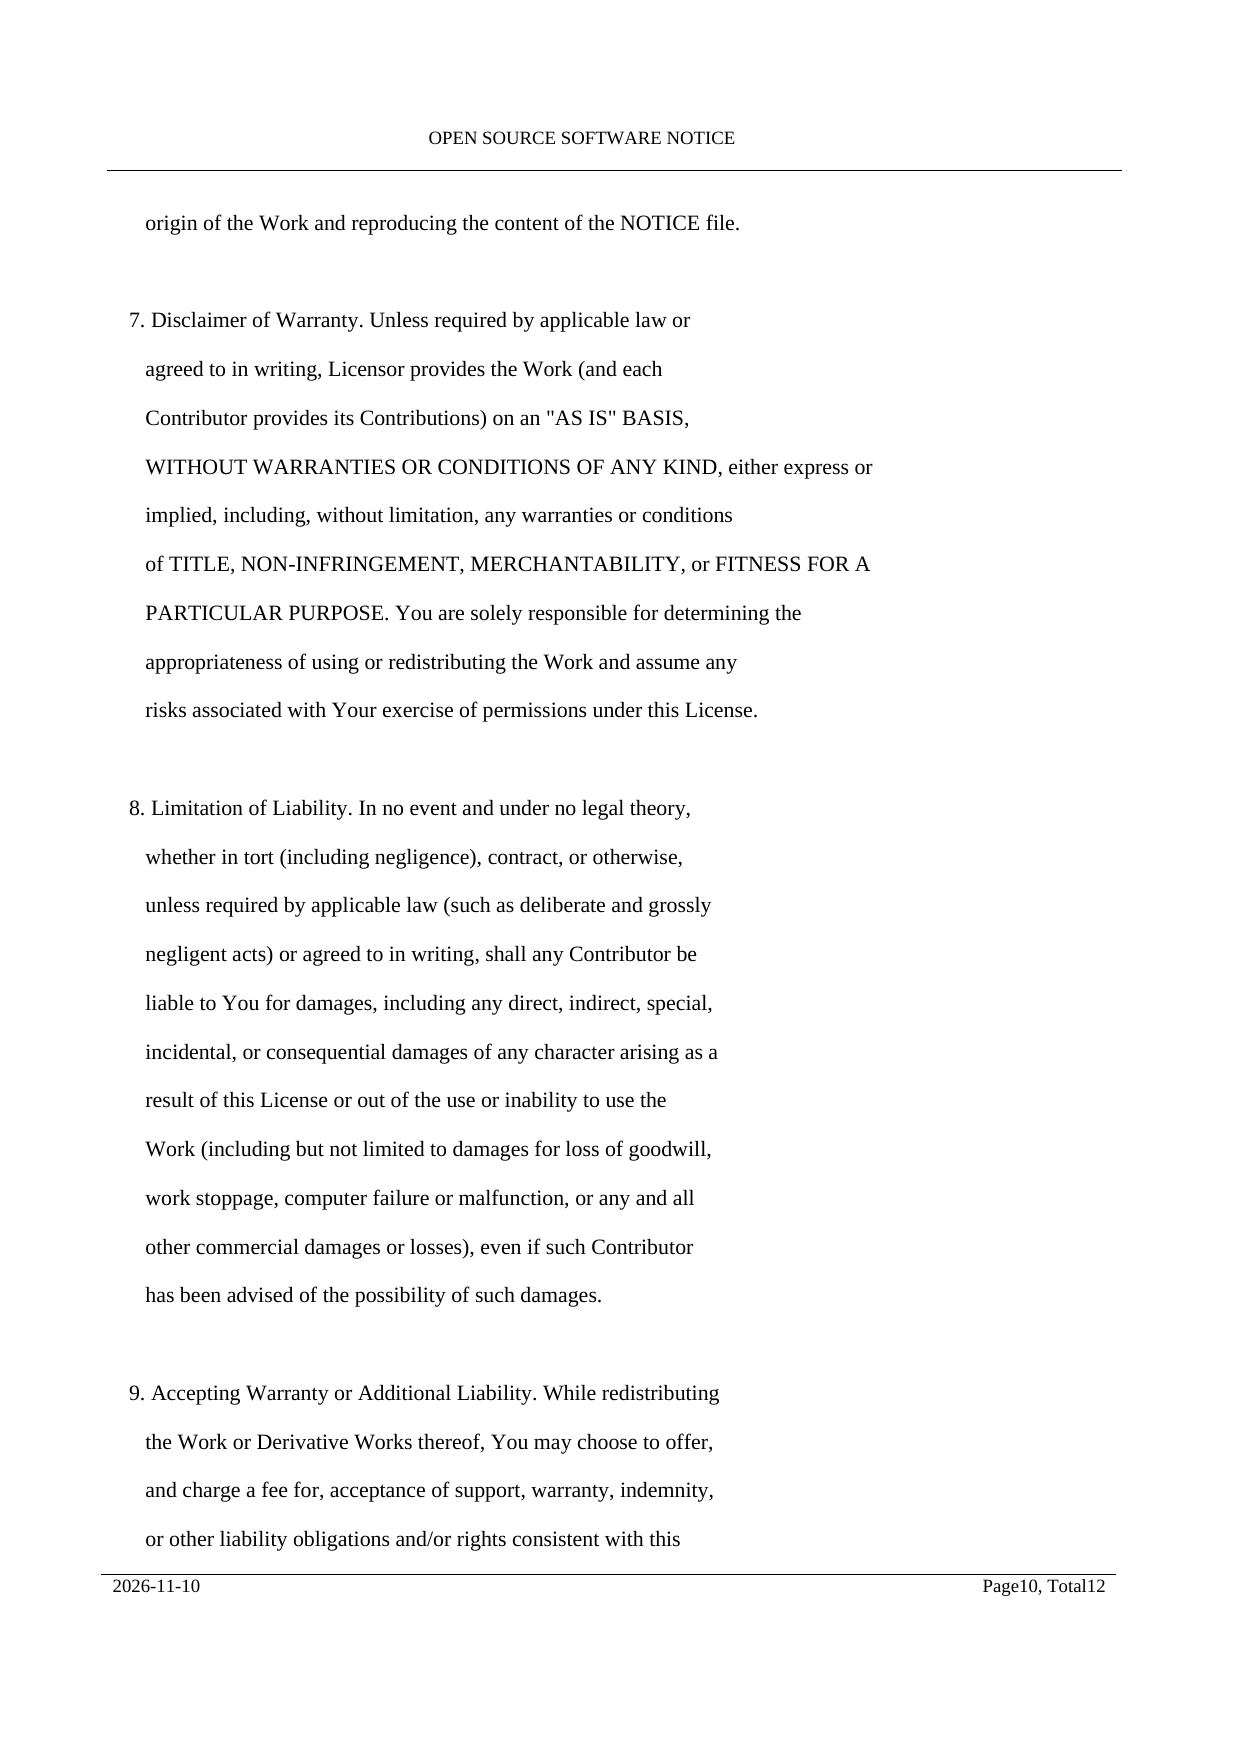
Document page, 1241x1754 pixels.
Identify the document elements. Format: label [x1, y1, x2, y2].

text [112, 206, 1128, 1555]
